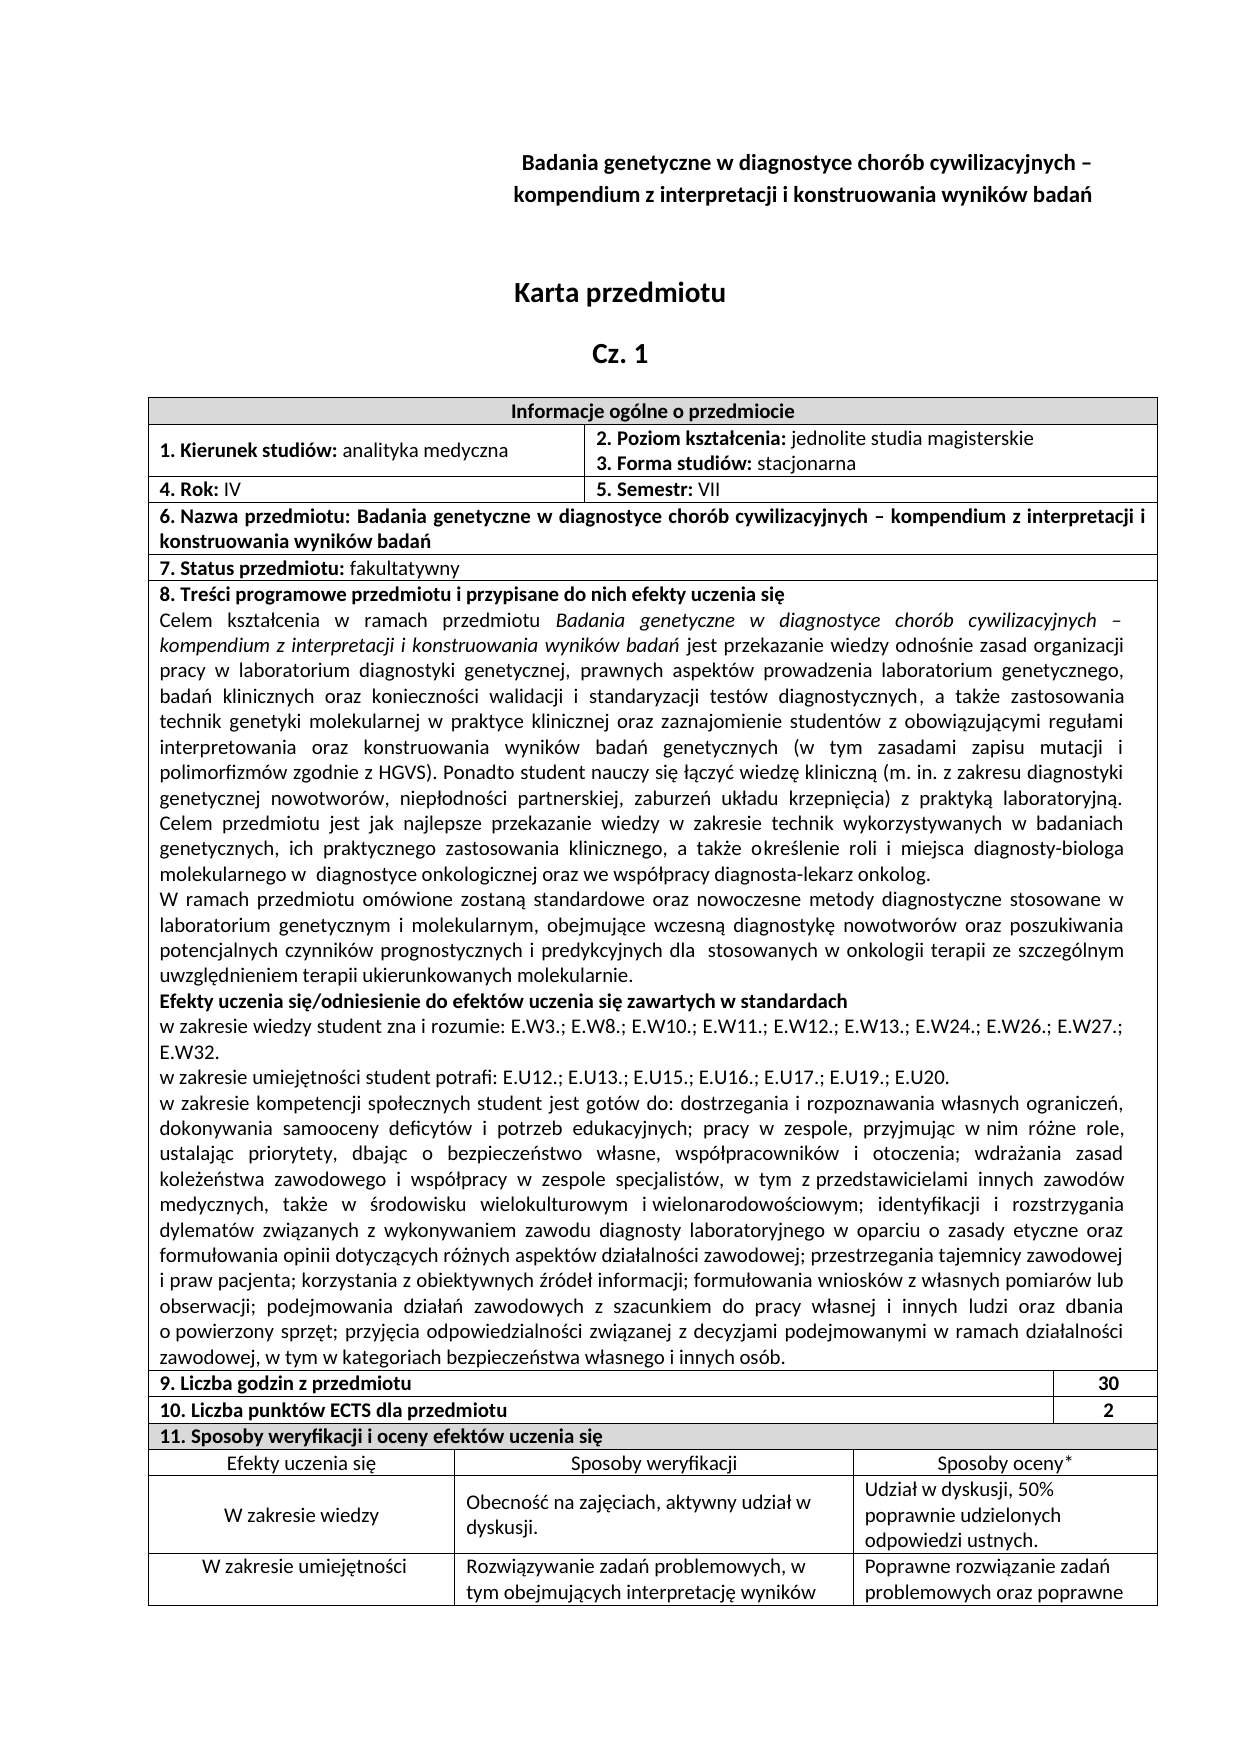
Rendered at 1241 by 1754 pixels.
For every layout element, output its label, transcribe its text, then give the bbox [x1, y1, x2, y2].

table_cell 11. Sposoby weryfikacji i oceny efektów uczenia się [149, 1424, 1157, 1449]
table_cell 7. Status przedmiotu: fakultatywny [149, 555, 1157, 580]
table_cell 2. Poziom kształcenia: jednolite studia magisterskie 3. Forma studiów: stacjonarna [585, 425, 1157, 476]
text Cz. 1 [148, 336, 1093, 371]
table_cell 4. Rok: IV [149, 477, 584, 502]
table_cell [149, 1554, 454, 1604]
table_cell 30 [1054, 1371, 1157, 1396]
table_cell 6. Nazwa przedmiotu: Badania genetyczne w diagnostyce chorób cywilizacyjnych – kompendium z interpretacji i konstruowania wyników badań [149, 503, 1157, 554]
text Karta przedmiotu [148, 274, 1093, 309]
table_cell Sposoby oceny* [854, 1450, 1157, 1475]
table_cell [854, 1554, 1157, 1604]
table_cell Efekty uczenia się [149, 1450, 454, 1475]
table_cell 5. Semestr: VII [585, 477, 1157, 502]
text Badania genetyczne w diagnostyce chorób cywilizacyjnych – [148, 148, 1093, 176]
table_cell 8. Treści programowe przedmiotu i przypisane do nich efekty uczenia się [149, 581, 1157, 607]
table_cell [149, 607, 1157, 1369]
table_cell W zakresie wiedzy [149, 1476, 454, 1553]
table_cell 9. Liczba godzin z przedmiotu [149, 1371, 1053, 1396]
table_cell Sposoby weryfikacji [455, 1450, 853, 1475]
table_cell Udział w dyskusji, 50% poprawnie udzielonych odpowiedzi ustnych. [854, 1476, 1157, 1553]
table_cell 1. Kierunek studiów: analityka medyczna [149, 425, 584, 476]
table_cell 10. Liczba punktów ECTS dla przedmiotu [149, 1397, 1053, 1422]
text kompendium z interpretacji i konstruowania wyników badań [148, 180, 1093, 208]
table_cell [455, 1554, 853, 1604]
table_header Informacje ogólne o przedmiocie [149, 398, 1157, 424]
table_cell Obecność na zajęciach, aktywny udział w dyskusji. [455, 1476, 853, 1553]
table_cell 2 [1054, 1397, 1157, 1422]
